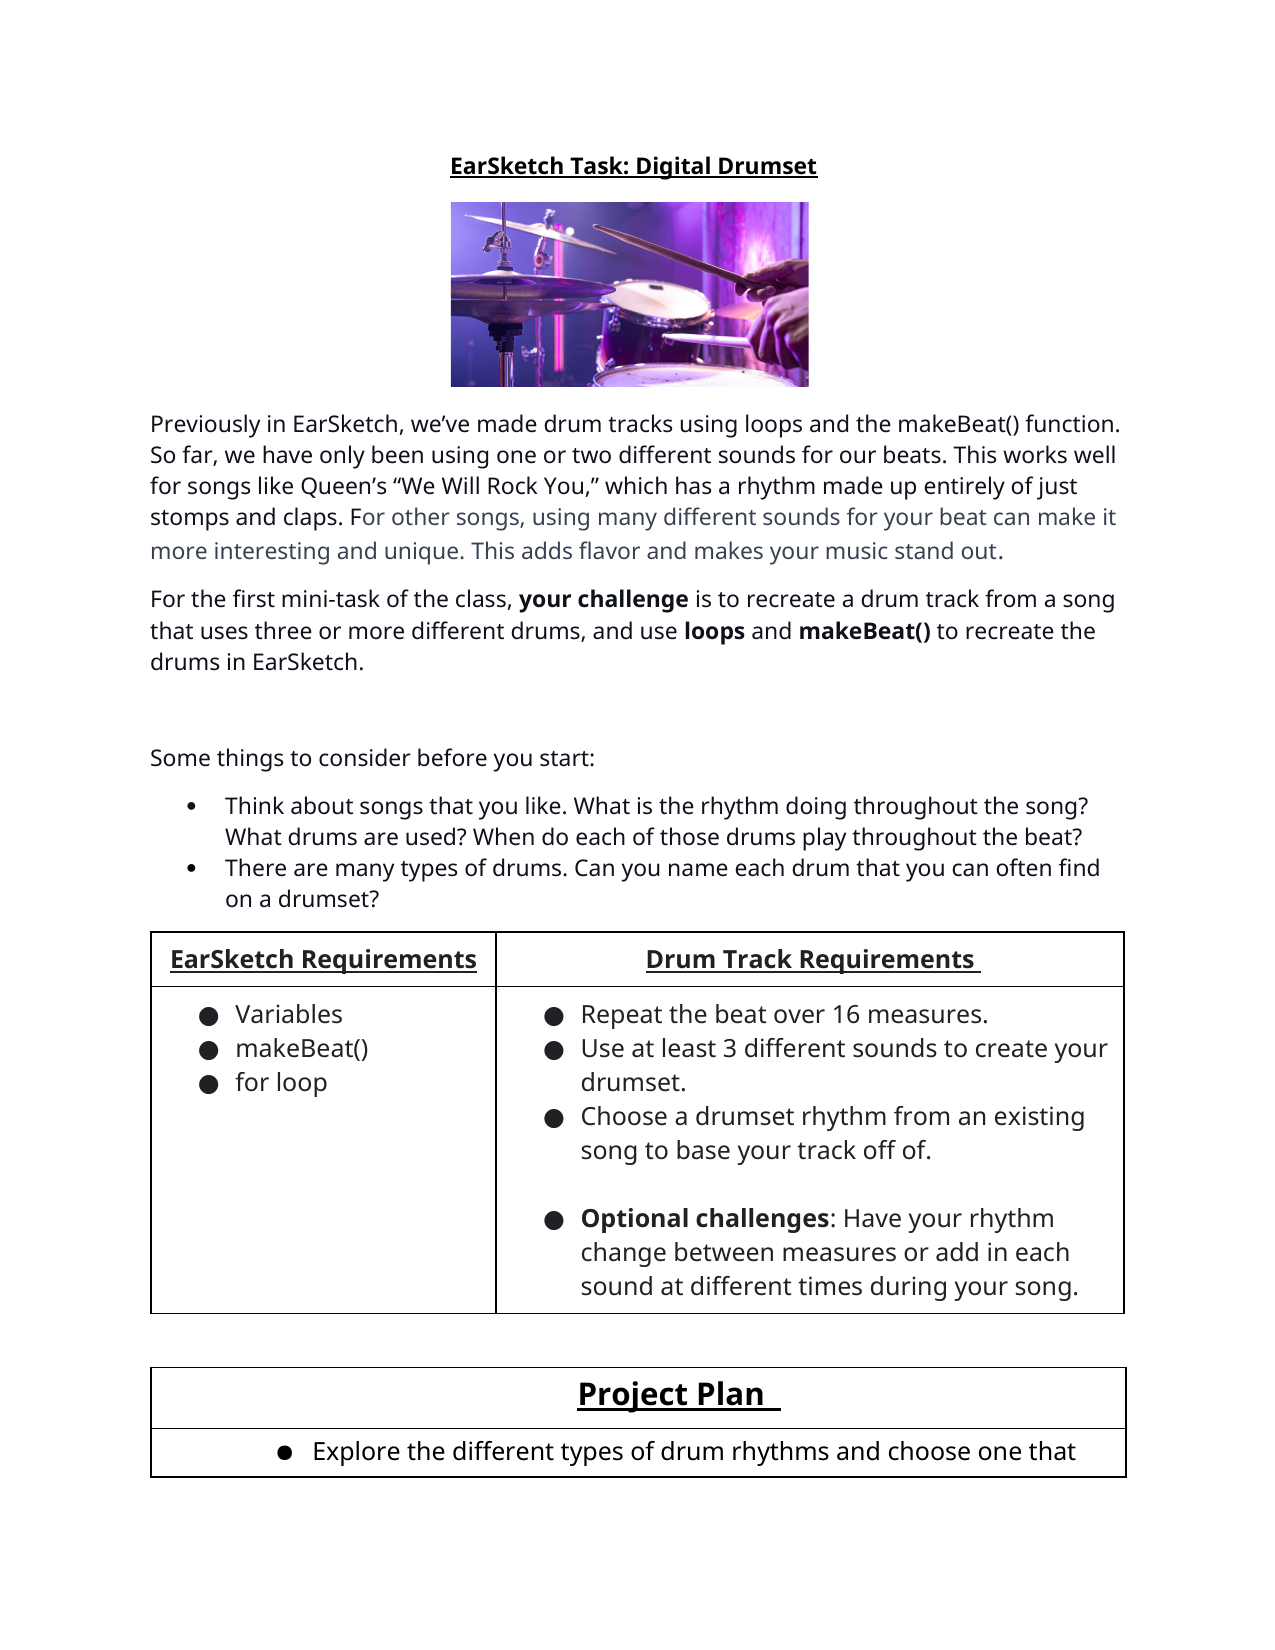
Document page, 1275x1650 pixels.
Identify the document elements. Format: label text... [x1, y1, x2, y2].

text EarSketch Task: Digital Drumset [375, 150, 1125, 181]
text For the first mini-task of the class, your challenge is to recreate a drum track from a song that uses three or more different drums, and use loops and makeBeat() to recreate the drums in EarSketch. [150, 583, 1125, 677]
table_header Project Plan [152, 1368, 1125, 1428]
list Think about songs that you like. What is the rhythm doing throughout the song? What drums are used? When do each of those drums play throughout the beat? [187, 789, 1125, 852]
table_header Drum Track Requirements [497, 933, 1123, 986]
text Some things to consider before you start: [150, 742, 1125, 773]
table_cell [152, 1429, 1125, 1476]
table_cell Repeat the beat over 16 measures. Use at least 3 different sounds to create your drumset. Choose a drumset rhythm from an existing song to base your track off of. Optional challenges: Have your rhythm change between measures or add in each sound at different times during your song. [497, 987, 1123, 1312]
text Previously in EarSketch, we’ve made drum tracks using loops and the makeBeat() function. So far, we have only been using one or two different sounds for our beats. This works well for songs like Queen’s “We Will Rock You,” which has a rhythm made up entirely of just stomps and claps. For other songs, using many different sounds for your beat can make it more interesting and unique. This adds flavor and makes your music stand out. [150, 408, 1125, 567]
list There are many types of drums. Can you name each drum that you can often find on a drumset? [187, 852, 1125, 914]
table_cell Variables makeBeat() for loop [152, 987, 495, 1312]
table_header EarSketch Requirements [152, 933, 495, 986]
